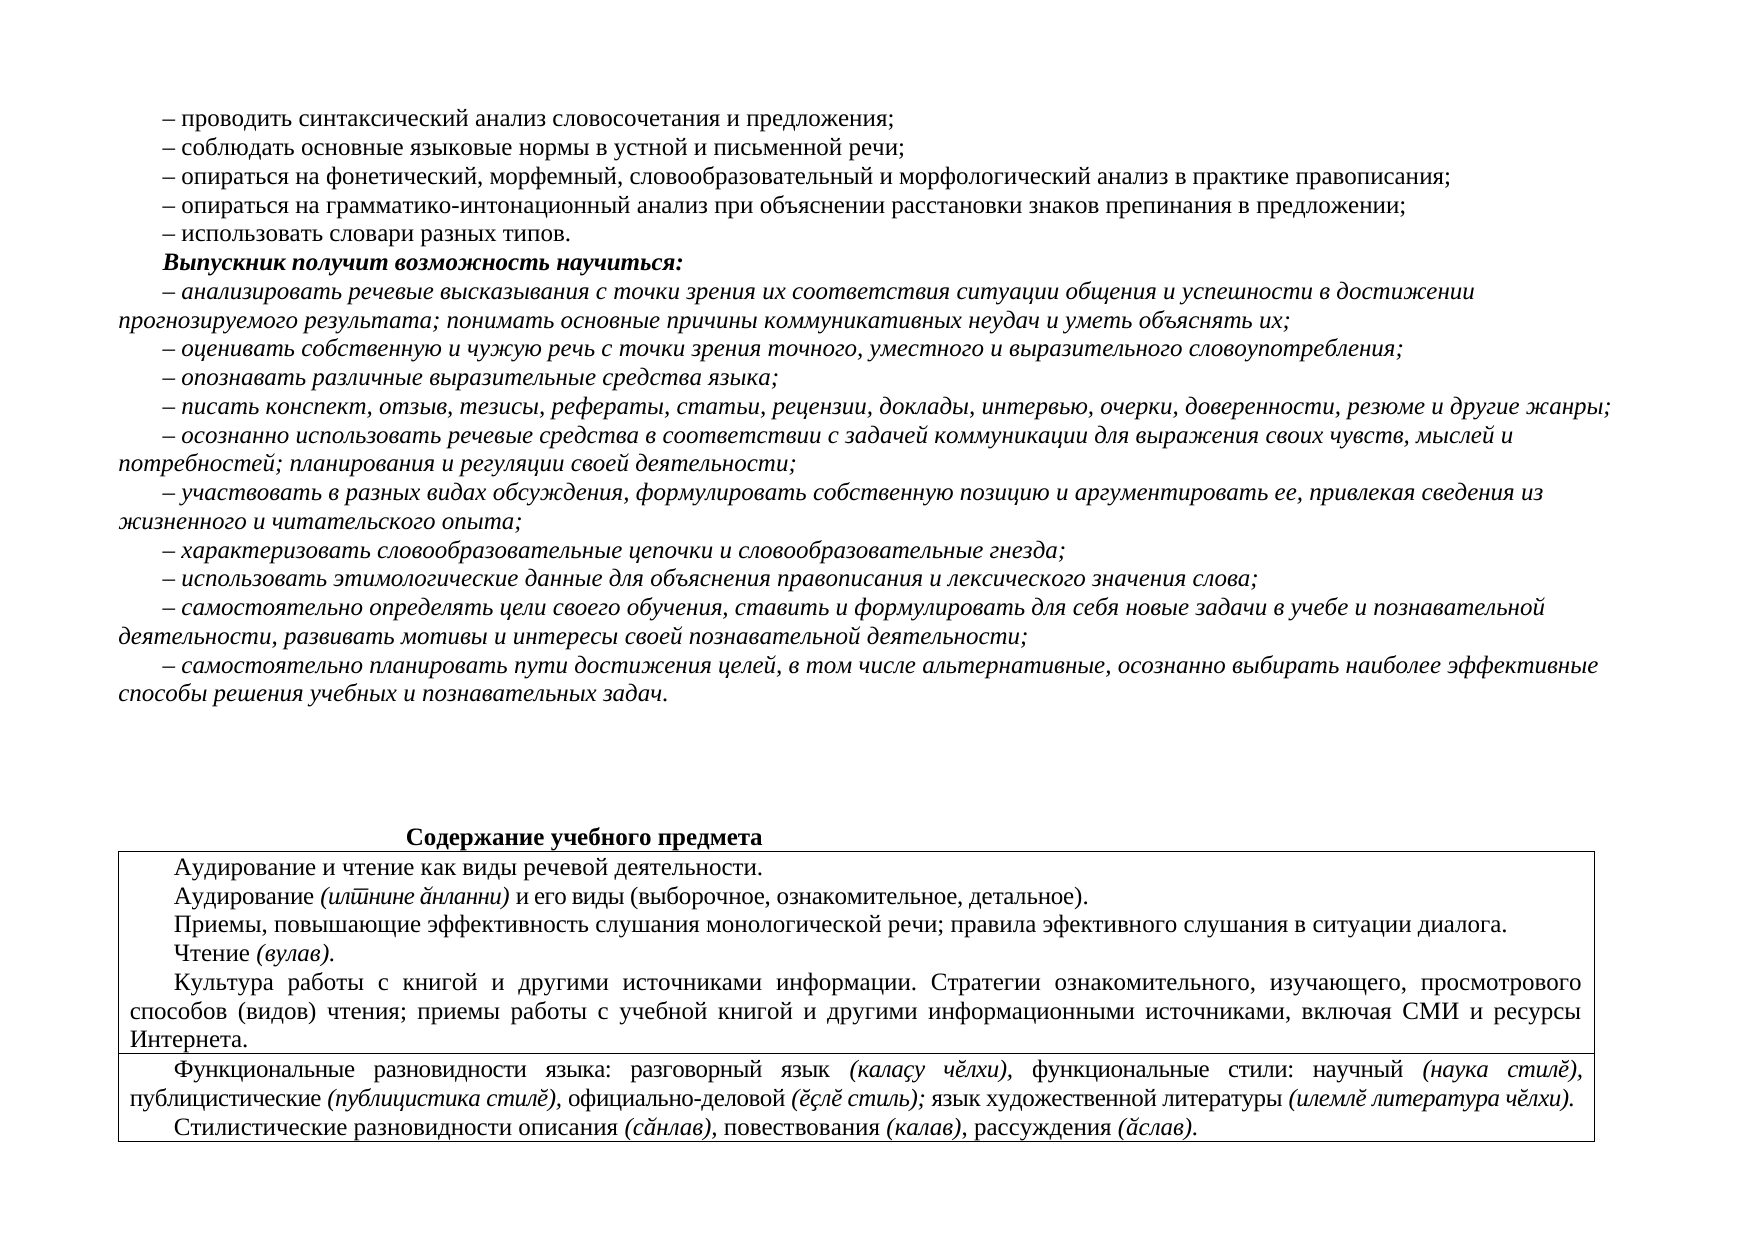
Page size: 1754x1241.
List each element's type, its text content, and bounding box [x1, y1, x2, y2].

list – анализировать речевые высказывания с точки зрения их соответствия ситуации общения и успешности в достижении прогнозируемого результата; понимать основные причины коммуникативных неудач и уметь объяснять их; [118, 276, 1636, 333]
table_header Аудирование и чтение как виды речевой деятельности. Аудирование (илтнине ӑнланни) и его виды (выборочное, ознакомительное, детальное). Приемы, повышающие эффективность слушания монологической речи; правила эфективного слушания в ситуации диалога. Чтение (вулав). Культура работы с книгой и другими источниками информации. Стратегии ознакомительного, изучающего, просмотрового способов (видов) чтения; приемы работы с учебной книгой и другими информационными источниками, включая СМИ и ресурсы Интернета. [119, 852, 1594, 1053]
list – осознанно использовать речевые средства в соответствии с задачей коммуникации для выражения своих чувств, мыслей и потребностей; планирования и регуляции своей деятельности; [118, 420, 1636, 477]
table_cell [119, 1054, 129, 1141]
list – опознавать различные выразительные средства языка; [118, 362, 1636, 391]
list – писать конспект, отзыв, тезисы, рефераты, статьи, рецензии, доклады, интервью, очерки, доверенности, резюме и другие жанры; [118, 391, 1636, 420]
list – самостоятельно планировать пути достижения целей, в том числе альтернативные, осознанно выбирать наиболее эффективные способы решения учебных и познавательных задач. [118, 650, 1636, 707]
list – оценивать собственную и чужую речь с точки зрения точного, уместного и выразительного словоупотребления; [118, 333, 1636, 362]
list – использовать этимологические данные для объяснения правописания и лексического значения слова; [118, 563, 1636, 592]
list – опираться на фонетический, морфемный, словообразовательный и морфологический анализ в практике правописания; [118, 161, 1636, 190]
list – участвовать в разных видах обсуждения, формулировать собственную позицию и аргументировать ее, привлекая сведения из жизненного и читательского опыта; [118, 477, 1636, 535]
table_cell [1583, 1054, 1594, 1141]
list – самостоятельно определять цели своего обучения, ставить и формулировать для себя новые задачи в учебе и познавательной деятельности, развивать мотивы и интересы своей познавательной деятельности; [118, 592, 1636, 650]
list – проводить синтаксический анализ словосочетания и предложения; [118, 103, 1636, 132]
text Содержание учебного предмета [118, 822, 1636, 851]
list – характеризовать словообразовательные цепочки и словообразовательные гнезда; [118, 535, 1636, 563]
list Выпускник получит возможность научиться: [118, 247, 1636, 276]
list – опираться на грамматико-интонационный анализ при объяснении расстановки знаков препинания в предложении; [118, 190, 1636, 218]
list – использовать словари разных типов. [118, 218, 1636, 247]
list – соблюдать основные языковые нормы в устной и письменной речи; [118, 132, 1636, 161]
